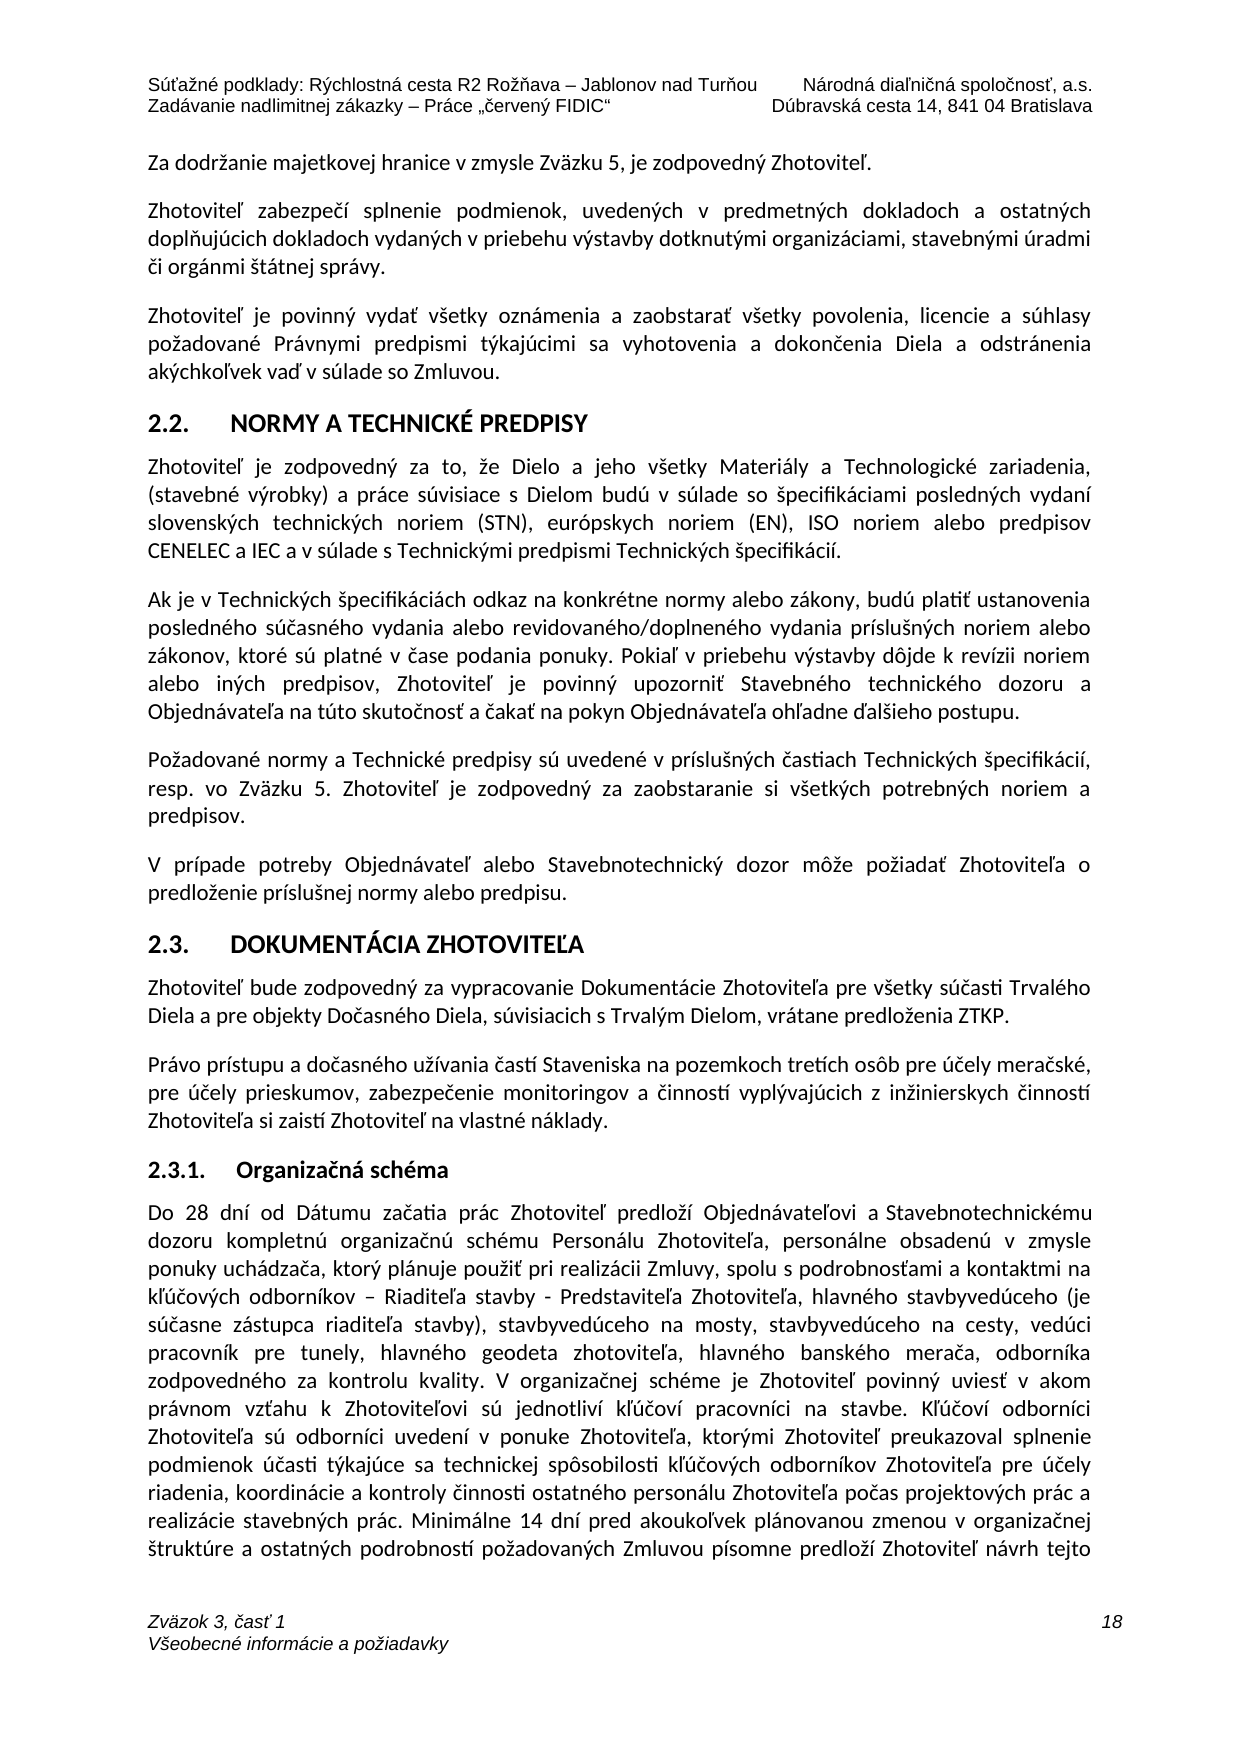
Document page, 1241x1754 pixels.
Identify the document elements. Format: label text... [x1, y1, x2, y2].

subtitle Organizačná schéma [148, 1155, 1093, 1185]
text Zhotoviteľ je zodpovedný za to, že Dielo a jeho všetky Materiály a Technologické zariadenia, (stavebné výrobky) a práce súvisiace s Dielom budú v súlade so špecifikáciami posledných vydaní slovenských technických noriem (STN), európskych noriem (EN), ISO noriem alebo predpisov CENELEC a IEC a v súlade s Technickými predpismi Technických špecifikácií. [148, 452, 1093, 564]
text Za dodržanie majetkovej hranice v zmysle Zväzku 5, je zodpovedný Zhotoviteľ. [148, 148, 1093, 176]
text Požadované normy a Technické predpisy sú uvedené v príslušných častiach Technických špecifikácií, resp. vo Zväzku 5. Zhotoviteľ je zodpovedný za zaobstaranie si všetkých potrebných noriem a predpisov. [148, 746, 1093, 830]
text Ak je v Technických špecifikáciách odkaz na konkrétne normy alebo zákony, budú platiť ustanovenia posledného súčasného vydania alebo revidovaného/doplneného vydania príslušných noriem alebo zákonov, ktoré sú platné v čase podania ponuky. Pokiaľ v priebehu výstavby dôjde k revízii noriem alebo iných predpisov, Zhotoviteľ je povinný upozorniť Stavebného technického dozoru a Objednávateľa na túto skutočnosť a čakať na pokyn Objednávateľa ohľadne ďalšieho postupu. [148, 585, 1093, 725]
subtitle NORMY A TECHNICKÉ PREDPISY [148, 406, 1093, 439]
text Zhotoviteľ bude zodpovedný za vypracovanie Dokumentácie Zhotoviteľa pre všetky súčasti Trvalého Diela a pre objekty Dočasného Diela, súvisiacich s Trvalým Dielom, vrátane predloženia ZTKP. [148, 973, 1093, 1029]
text Právo prístupu a dočasného užívania častí Staveniska na pozemkoch tretích osôb pre účely meračské, pre účely prieskumov, zabezpečenie monitoringov a činností vyplývajúcich z inžinierskych činností Zhotoviteľa si zaistí Zhotoviteľ na vlastné náklady. [148, 1050, 1093, 1134]
text Zhotoviteľ je povinný vydať všetky oznámenia a zaobstarať všetky povolenia, licencie a súhlasy požadované Právnymi predpismi týkajúcimi sa vyhotovenia a dokončenia Diela a odstránenia akýchkoľvek vaď v súlade so Zmluvou. [148, 301, 1093, 385]
subtitle DOKUMENTÁCIA ZHOTOVITEĽA [148, 927, 1093, 960]
text V prípade potreby Objednávateľ alebo Stavebnotechnický dozor môže požiadať Zhotoviteľa o predloženie príslušnej normy alebo predpisu. [148, 851, 1093, 907]
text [148, 1198, 1093, 1562]
text Zhotoviteľ zabezpečí splnenie podmienok, uvedených v predmetných dokladoch a ostatných doplňujúcich dokladoch vydaných v priebehu výstavby dotknutými organizáciami, stavebnými úradmi či orgánmi štátnej správy. [148, 196, 1093, 281]
